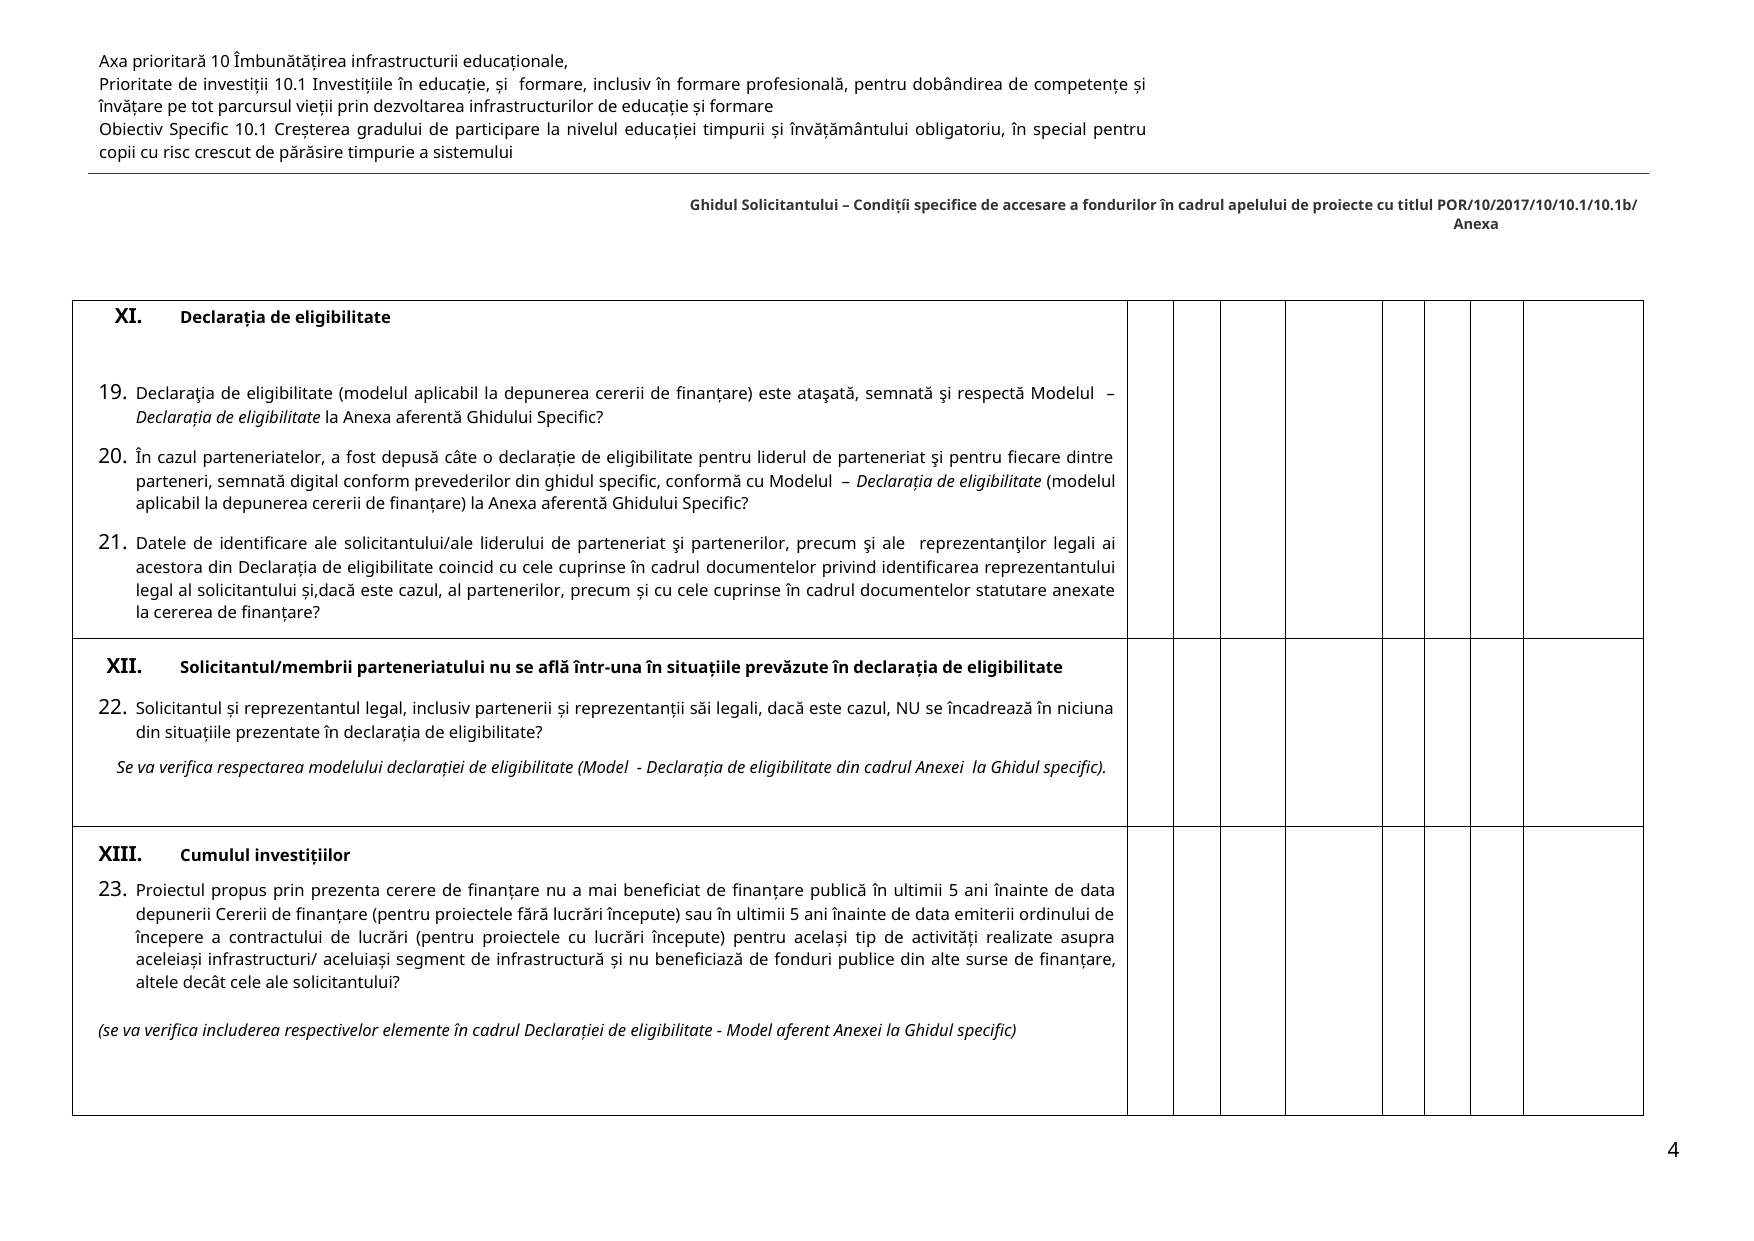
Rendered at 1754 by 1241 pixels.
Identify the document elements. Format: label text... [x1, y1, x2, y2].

table_cell [1221, 639, 1285, 826]
table_cell [1286, 301, 1382, 637]
table_cell [1524, 301, 1643, 637]
table_cell [1128, 639, 1173, 826]
table_cell [1128, 301, 1173, 637]
table_cell [1383, 827, 1424, 1114]
table_cell [1425, 301, 1470, 637]
table_cell [1286, 639, 1382, 826]
table_cell [1174, 639, 1220, 826]
table_cell [1471, 639, 1523, 826]
table_cell [1286, 827, 1382, 1114]
table_cell [1471, 301, 1523, 637]
table_cell Declarația de eligibilitate Declaraţia de eligibilitate (modelul aplicabil la depunerea cererii de finanțare) este ataşată, semnată şi respectă Modelul – Declarația de eligibilitate la Anexa aferentă Ghidului Specific? În cazul parteneriatelor, a fost depusă câte o declarație de eligibilitate pentru liderul de parteneriat şi pentru fiecare dintre parteneri, semnată digital conform prevederilor din ghidul specific, conformă cu Modelul – Declarația de eligibilitate (modelul aplicabil la depunerea cererii de finanțare) la Anexa aferentă Ghidului Specific? Datele de identificare ale solicitantului/ale liderului de parteneriat şi partenerilor, precum şi ale reprezentanţilor legali ai acestora din Declarația de eligibilitate coincid cu cele cuprinse în cadrul documentelor privind identificarea reprezentantului legal al solicitantului și,dacă este cazul, al partenerilor, precum și cu cele cuprinse în cadrul documentelor statutare anexate la cererea de finanțare? [73, 301, 1127, 637]
table_cell [1383, 301, 1424, 637]
table_cell [1383, 639, 1424, 826]
table_cell [1425, 639, 1470, 826]
table_cell [1221, 827, 1285, 1114]
table_cell Solicitantul/membrii parteneriatului nu se află într-una în situațiile prevăzute în declaraţia de eligibilitate Solicitantul și reprezentantul legal, inclusiv partenerii şi reprezentanții săi legali, dacă este cazul, NU se încadrează în niciuna din situațiile prezentate în declarația de eligibilitate? Se va verifica respectarea modelului declarației de eligibilitate (Model - Declaraţia de eligibilitate din cadrul Anexei la Ghidul specific). [73, 639, 1127, 826]
table_cell [1221, 301, 1285, 637]
table_cell [1471, 827, 1523, 1114]
table_cell [1174, 301, 1220, 637]
table_cell [1524, 639, 1643, 826]
table_cell [1425, 827, 1470, 1114]
table_cell [1174, 827, 1220, 1114]
table_cell [1128, 827, 1173, 1114]
table_cell [1524, 827, 1643, 1114]
table_cell Cumulul investițiilor Proiectul propus prin prezenta cerere de finanţare nu a mai beneficiat de finanţare publică în ultimii 5 ani înainte de data depunerii Cererii de finanţare (pentru proiectele fără lucrări începute) sau în ultimii 5 ani înainte de data emiterii ordinului de începere a contractului de lucrări (pentru proiectele cu lucrări începute) pentru acelaşi tip de activităţi realizate asupra aceleiaşi infrastructuri/ aceluiaşi segment de infrastructură şi nu beneficiază de fonduri publice din alte surse de finanţare, altele decât cele ale solicitantului? (se va verifica includerea respectivelor elemente în cadrul Declaraţiei de eligibilitate - Model aferent Anexei la Ghidul specific) [73, 827, 1127, 1114]
